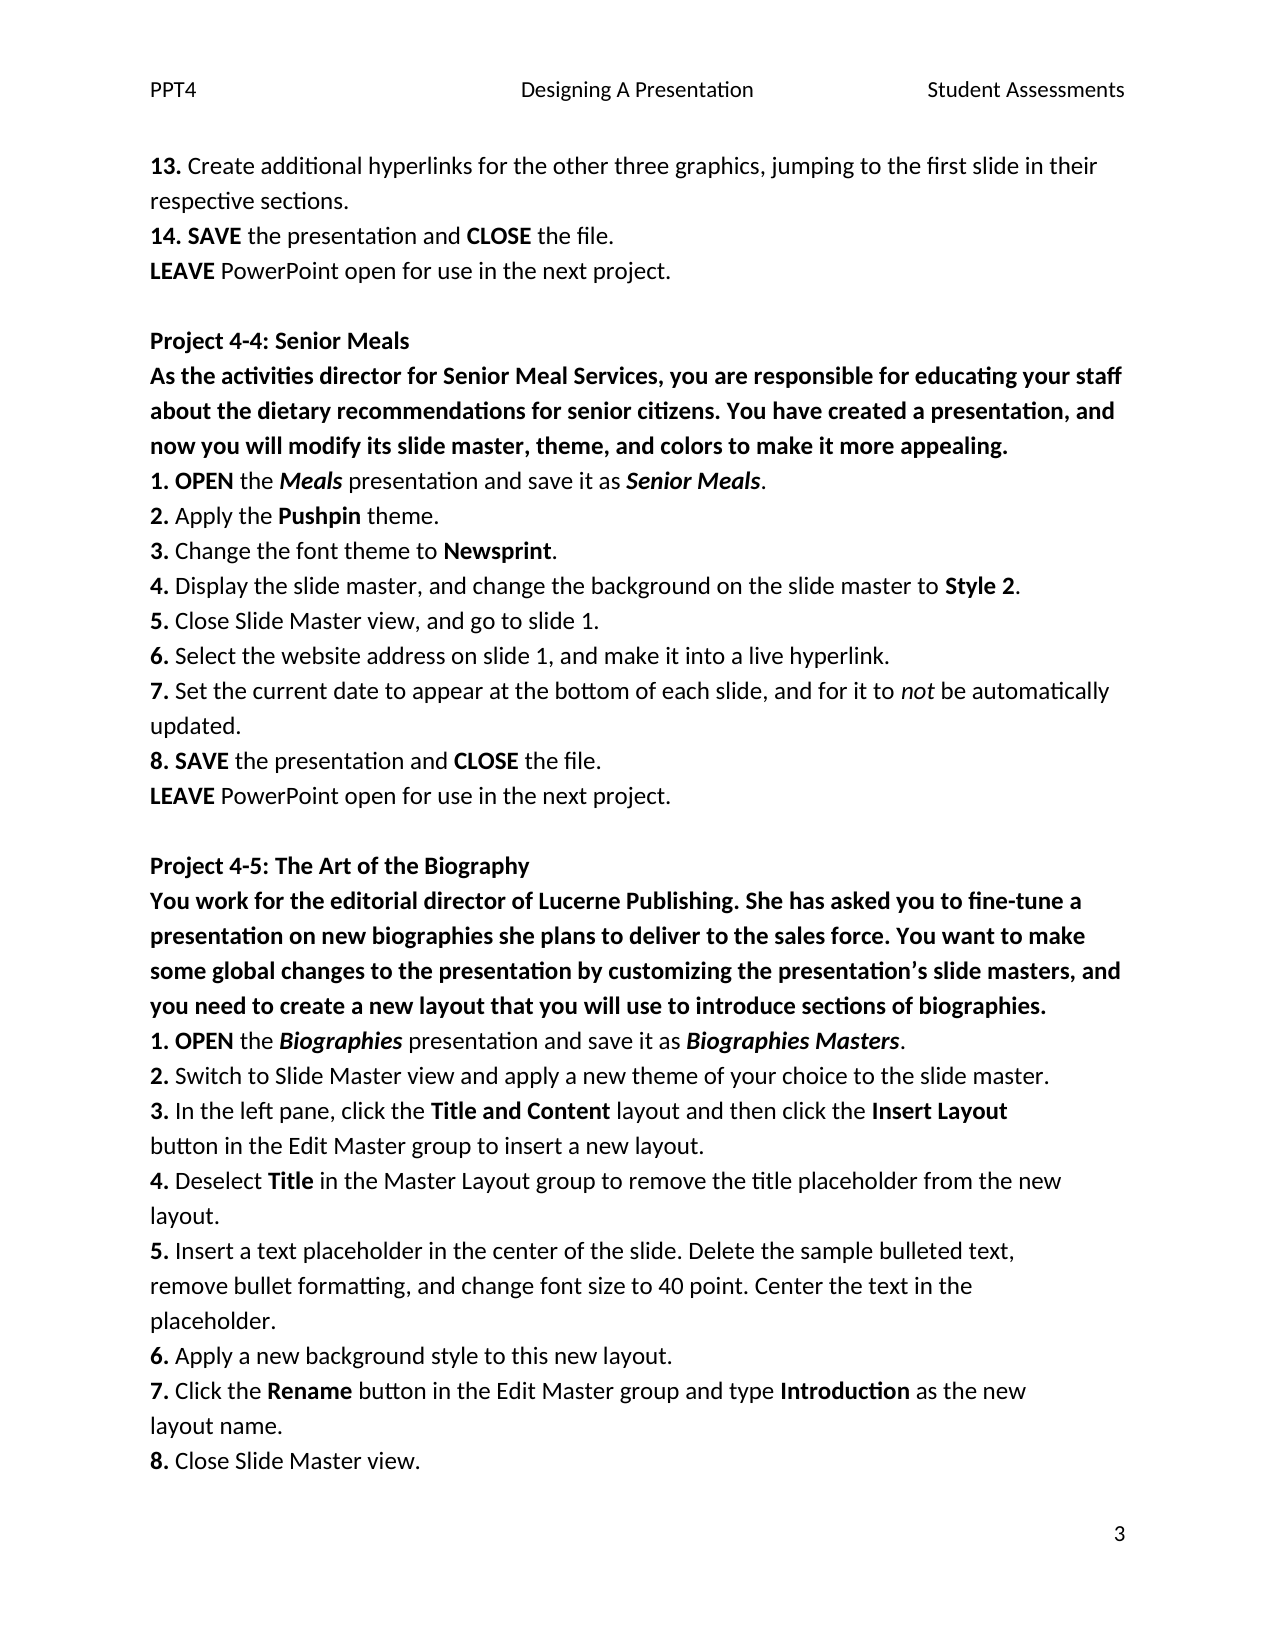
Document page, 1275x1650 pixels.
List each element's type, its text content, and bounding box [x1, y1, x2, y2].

text presentation on new biographies she plans to deliver to the sales force. You want to make some global changes to the presentation by customizing the presentation’s slide masters, and you need to create a new layout that you will use to introduce sections of biographies. [150, 920, 1125, 1021]
text layout. [150, 1200, 1125, 1231]
text Project 4-4: Senior Meals [150, 325, 1125, 356]
text 4. Display the slide master, and change the background on the slide master to Style 2. [150, 570, 1125, 601]
text 7. Set the current date to appear at the bottom of each slide, and for it to not be automatically updated. [150, 675, 1125, 741]
text 3. In the left pane, click the Title and Content layout and then click the Insert Layout [150, 1095, 1125, 1126]
text Project 4-5: The Art of the Biography [150, 850, 1125, 881]
text As the activities director for Senior Meal Services, you are responsible for educating your staff about the dietary recommendations for senior citizens. You have created a presentation, and now you will modify its slide master, theme, and colors to make it more appealing. [150, 360, 1125, 461]
text LEAVE PowerPoint open for use in the next project. [150, 780, 1125, 811]
text 6. Select the website address on slide 1, and make it into a live hyperlink. [150, 640, 1125, 671]
text 7. Click the Rename button in the Edit Master group and type Introduction as the new [150, 1375, 1125, 1406]
text 14. SAVE the presentation and CLOSE the file. [150, 220, 1125, 251]
text You work for the editorial director of Lucerne Publishing. She has asked you to fine-tune a [150, 885, 1125, 916]
text placeholder. [150, 1305, 1125, 1336]
text 8. SAVE the presentation and CLOSE the file. [150, 745, 1125, 776]
text LEAVE PowerPoint open for use in the next project. [150, 255, 1125, 286]
text 2. Switch to Slide Master view and apply a new theme of your choice to the slide master. [150, 1060, 1125, 1091]
text 5. Insert a text placeholder in the center of the slide. Delete the sample bulleted text, [150, 1235, 1125, 1266]
text 3. Change the font theme to Newsprint. [150, 535, 1125, 566]
text 5. Close Slide Master view, and go to slide 1. [150, 605, 1125, 636]
text 2. Apply the Pushpin theme. [150, 500, 1125, 531]
text button in the Edit Master group to insert a new layout. [150, 1130, 1125, 1161]
text 13. Create additional hyperlinks for the other three graphics, jumping to the first slide in their respective sections. [150, 150, 1125, 216]
text remove bullet formatting, and change font size to 40 point. Center the text in the [150, 1270, 1125, 1301]
text 1. OPEN the Biographies presentation and save it as Biographies Masters. [150, 1025, 1125, 1056]
text 4. Deselect Title in the Master Layout group to remove the title placeholder from the new [150, 1165, 1125, 1196]
text 8. Close Slide Master view. [150, 1445, 1125, 1476]
text 6. Apply a new background style to this new layout. [150, 1340, 1125, 1371]
text layout name. [150, 1410, 1125, 1441]
text 1. OPEN the Meals presentation and save it as Senior Meals. [150, 465, 1125, 496]
